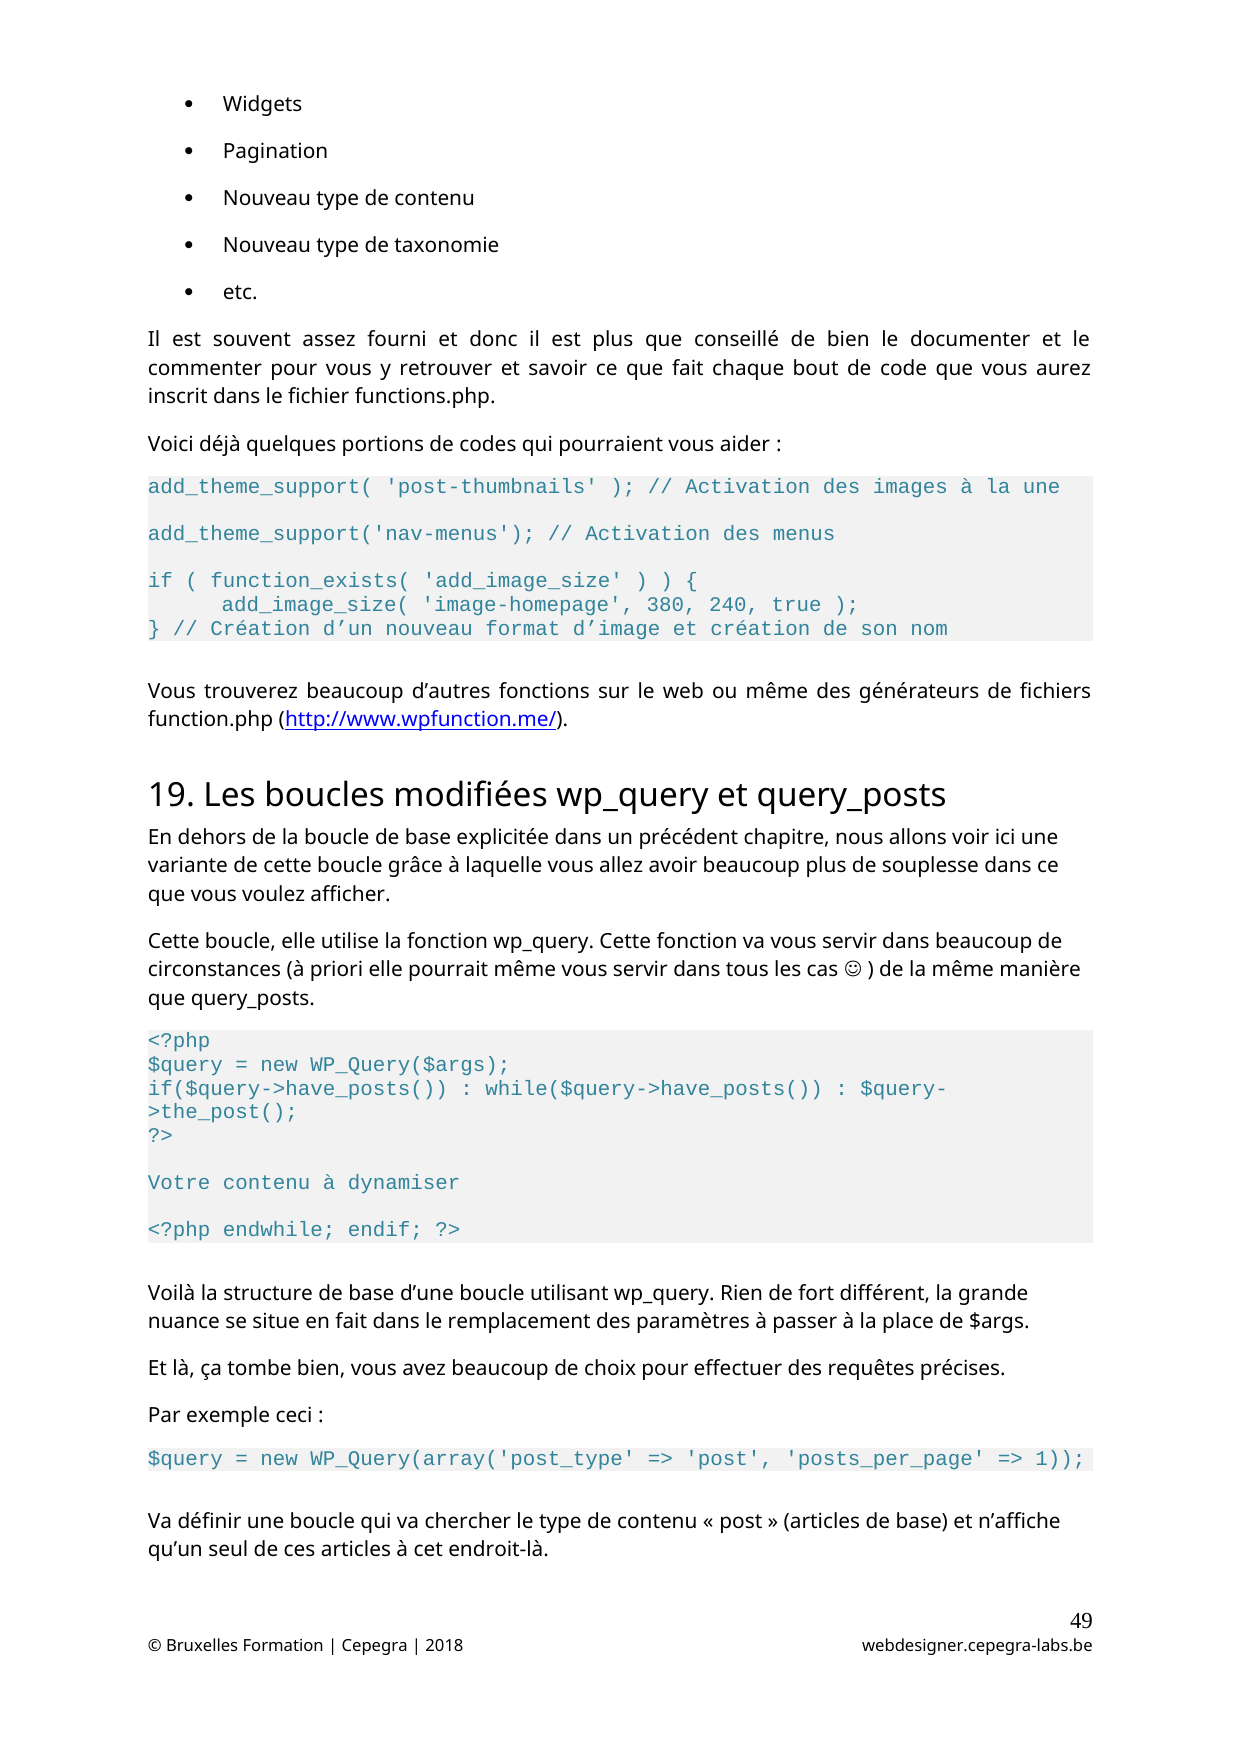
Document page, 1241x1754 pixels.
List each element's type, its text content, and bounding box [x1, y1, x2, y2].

text Et là, ça tombe bien, vous avez beaucoup de choix pour effectuer des requêtes précises. [148, 1353, 1093, 1382]
list Nouveau type de taxonomie [185, 230, 1093, 259]
text Cette boucle, elle utilise la fonction wp_query. Cette fonction va vous servir dans beaucoup de circonstances (à priori elle pourrait même vous servir dans tous les cas ) de la même manière que query_posts. [148, 926, 1093, 1011]
text Par exemple ceci : [148, 1401, 1093, 1429]
text En dehors de la boucle de base explicitée dans un précédent chapitre, nous allons voir ici une variante de cette boucle grâce à laquelle vous allez avoir beaucoup plus de souplesse dans ce que vous voulez afficher. [148, 822, 1093, 907]
subtitle $query = new WP_Query(array('post_type' => 'post', 'posts_per_page' => 1)); [148, 1448, 1093, 1471]
subtitle <?php $query = new WP_Query($args); if($query->have_posts()) : while($query->have_posts()) : $query->the_post(); ?> Votre contenu à dynamiser <?php endwhile; endif; ?> [148, 1030, 1093, 1243]
text Vous trouverez beaucoup d’autres fonctions sur le web ou même des générateurs de fichiers function.php (http://www.wpfunction.me/). [148, 648, 1093, 733]
list Pagination [185, 136, 1093, 164]
text Voilà la structure de base d’une boucle utilisant wp_query. Rien de fort différent, la grande nuance se situe en fait dans le remplacement des paramètres à passer à la place de $args. [148, 1249, 1093, 1334]
subtitle add_theme_support( 'post-thumbnails' ); // Activation des images à la une [148, 476, 1093, 499]
subtitle add_image_size( 'image-homepage', 380, 240, true ); [148, 594, 1093, 618]
subtitle } // Création d’un nouveau format d’image et création de son nom [148, 618, 1093, 641]
list Widgets [185, 89, 1093, 117]
text Voici déjà quelques portions de codes qui pourraient vous aider : [148, 429, 1093, 457]
subtitle 19. Les boucles modifiées wp_query et query_posts [148, 770, 1093, 816]
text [148, 1478, 1093, 1591]
list etc. [185, 277, 1093, 306]
list Nouveau type de contenu [185, 183, 1093, 211]
text Il est souvent assez fourni et donc il est plus que conseillé de bien le documenter et le commenter pour vous y retrouver et savoir ce que fait chaque bout de code que vous aurez inscrit dans le fichier functions.php. [148, 324, 1093, 410]
subtitle add_theme_support('nav-menus'); // Activation des menus if ( function_exists( 'add_image_size' ) ) { [148, 499, 1093, 594]
